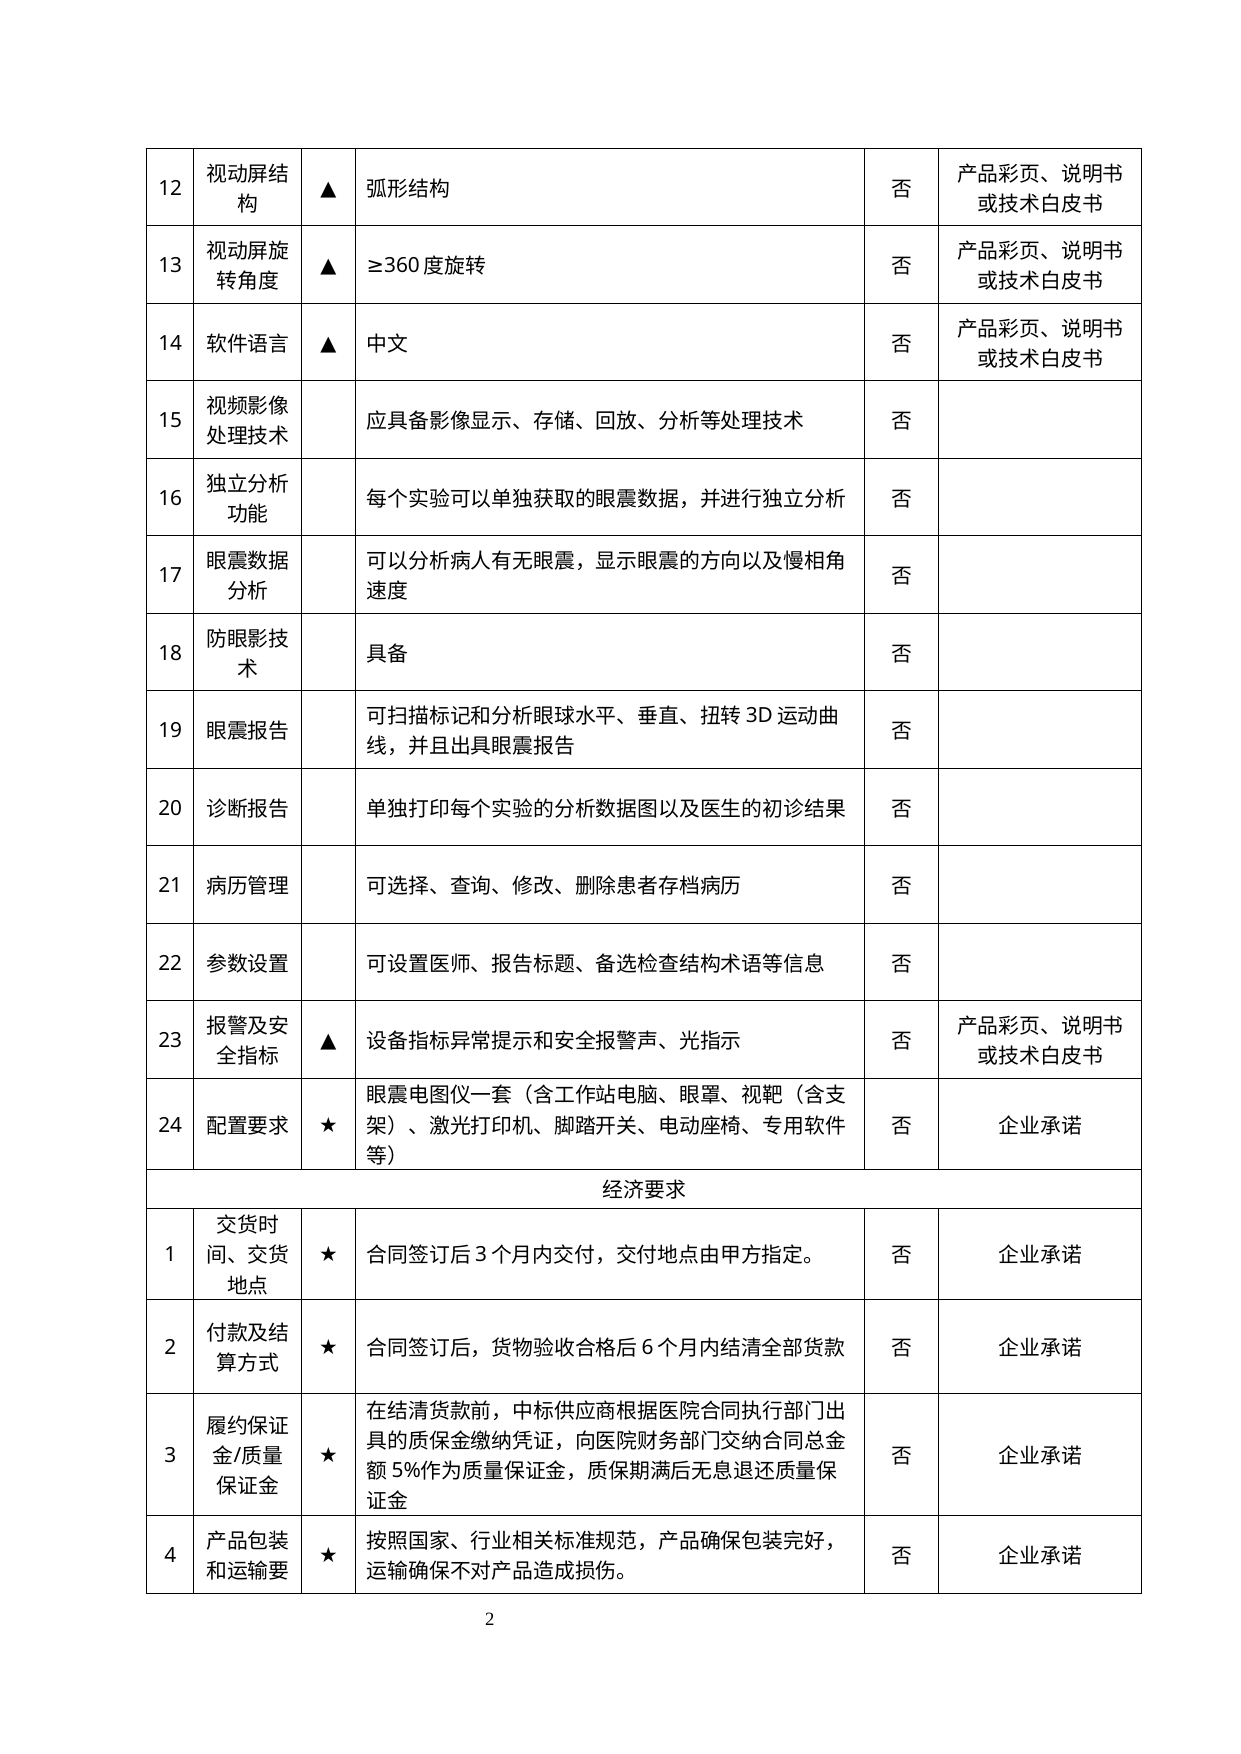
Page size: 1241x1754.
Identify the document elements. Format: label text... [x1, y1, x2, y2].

table_cell 参数设置 [194, 924, 301, 1000]
table_cell [302, 536, 355, 613]
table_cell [356, 1516, 864, 1593]
table_cell 23 [147, 1001, 193, 1078]
table_cell 防眼影技术 [194, 614, 301, 690]
table_cell 可设置医师、报告标题、备选检查结构术语等信息 [356, 924, 864, 1000]
table_cell 1 [147, 1209, 193, 1299]
table_cell ▲ [302, 304, 355, 380]
table_cell 否 [865, 1079, 938, 1169]
table_cell [302, 924, 355, 1000]
table_cell 3 [147, 1394, 193, 1515]
table_cell 21 [147, 846, 193, 923]
table_cell 配置要求 [194, 1079, 301, 1169]
table_cell 应具备影像显示、存储、回放、分析等处理技术 [356, 381, 864, 458]
table_cell ▲ [302, 1001, 355, 1078]
table_cell 眼震电图仪一套（含工作站电脑、眼罩、视靶（含支架）、激光打印机、脚踏开关、电动座椅、专用软件等） [356, 1079, 864, 1169]
table_cell 产品彩页、说明书或技术白皮书 [939, 304, 1141, 380]
table_cell 可扫描标记和分析眼球水平、垂直、扭转3D运动曲线，并且出具眼震报告 [356, 691, 864, 768]
table_cell 2 [147, 1300, 193, 1393]
table_cell ★ [302, 1516, 355, 1593]
table_cell 视动屏结构 [194, 149, 301, 225]
table_cell [302, 846, 355, 923]
table_cell 软件语言 [194, 304, 301, 380]
table_cell 产品彩页、说明书或技术白皮书 [939, 1001, 1141, 1078]
table_cell 眼震报告 [194, 691, 301, 768]
table_cell 可以分析病人有无眼震，显示眼震的方向以及慢相角速度 [356, 536, 864, 613]
table_cell 24 [147, 1079, 193, 1169]
table_cell 否 [865, 304, 938, 380]
table_cell [302, 459, 355, 535]
table_cell 可选择、查询、修改、删除患者存档病历 [356, 846, 864, 923]
table_cell 否 [865, 924, 938, 1000]
table_cell 19 [147, 691, 193, 768]
table_cell 视频影像处理技术 [194, 381, 301, 458]
table_cell 中文 [356, 304, 864, 380]
table_cell 否 [865, 1001, 938, 1078]
table_cell 付款及结算方式 [194, 1300, 301, 1393]
table_cell 否 [865, 381, 938, 458]
table_cell [939, 924, 1141, 1000]
table_cell ★ [302, 1209, 355, 1299]
table_cell 产品彩页、说明书或技术白皮书 [939, 149, 1141, 225]
table_cell 否 [865, 1209, 938, 1299]
table_cell 合同签订后3个月内交付，交付地点由甲方指定。 [356, 1209, 864, 1299]
table_cell 视动屏旋转角度 [194, 226, 301, 303]
table_cell 产品彩页、说明书或技术白皮书 [939, 226, 1141, 303]
table_cell 单独打印每个实验的分析数据图以及医生的初诊结果 [356, 769, 864, 845]
table_cell 否 [865, 614, 938, 690]
table_cell ★ [302, 1394, 355, 1515]
table_cell 否 [865, 1300, 938, 1393]
table_cell 否 [865, 1394, 938, 1515]
table_cell 否 [865, 536, 938, 613]
table_cell 15 [147, 381, 193, 458]
table_cell 弧形结构 [356, 149, 864, 225]
table_cell 12 [147, 149, 193, 225]
table_cell 否 [865, 691, 938, 768]
table_cell ★ [302, 1300, 355, 1393]
table_cell 在结清货款前，中标供应商根据医院合同执行部门出具的质保金缴纳凭证，向医院财务部门交纳合同总金额5%作为质量保证金，质保期满后无息退还质量保证金 [356, 1394, 864, 1515]
table_cell ▲ [302, 149, 355, 225]
table_cell 独立分析功能 [194, 459, 301, 535]
table_cell 企业承诺 [939, 1300, 1141, 1393]
table_cell 16 [147, 459, 193, 535]
table_cell 经济要求 [147, 1170, 1141, 1207]
table_cell 否 [865, 149, 938, 225]
table_cell 否 [865, 1516, 938, 1593]
table_cell [939, 769, 1141, 845]
table_cell 产品包装和运输要求 [194, 1516, 301, 1593]
table_cell [302, 691, 355, 768]
table_cell [302, 769, 355, 845]
table_cell [939, 691, 1141, 768]
table_cell 每个实验可以单独获取的眼震数据，并进行独立分析 [356, 459, 864, 535]
table_cell 病历管理 [194, 846, 301, 923]
table_cell 履约保证金/质量保证金 [194, 1394, 301, 1515]
table_cell 报警及安全指标 [194, 1001, 301, 1078]
table_cell 合同签订后，货物验收合格后6个月内结清全部货款 [356, 1300, 864, 1393]
table_cell 否 [865, 769, 938, 845]
table_cell 企业承诺 [939, 1516, 1141, 1593]
table_cell 4 [147, 1516, 193, 1593]
table_cell 22 [147, 924, 193, 1000]
table_cell 企业承诺 [939, 1209, 1141, 1299]
table_cell 企业承诺 [939, 1079, 1141, 1169]
table_cell 设备指标异常提示和安全报警声、光指示 [356, 1001, 864, 1078]
table_cell 14 [147, 304, 193, 380]
table_cell ★ [302, 1079, 355, 1169]
table_cell [302, 381, 355, 458]
table_cell [939, 459, 1141, 535]
table_cell 眼震数据分析 [194, 536, 301, 613]
table_cell 20 [147, 769, 193, 845]
table_cell 否 [865, 226, 938, 303]
table_cell [939, 536, 1141, 613]
table_cell 17 [147, 536, 193, 613]
table_cell 13 [147, 226, 193, 303]
table_cell 企业承诺 [939, 1394, 1141, 1515]
table_cell [939, 614, 1141, 690]
table_cell 18 [147, 614, 193, 690]
table_cell 否 [865, 846, 938, 923]
table_cell [939, 846, 1141, 923]
table_cell 具备 [356, 614, 864, 690]
table_cell [302, 614, 355, 690]
table_cell 否 [865, 459, 938, 535]
table_cell ≥360度旋转 [356, 226, 864, 303]
table_cell 交货时间、交货地点 [194, 1209, 301, 1299]
table_cell ▲ [302, 226, 355, 303]
table_cell 诊断报告 [194, 769, 301, 845]
table_cell [939, 381, 1141, 458]
